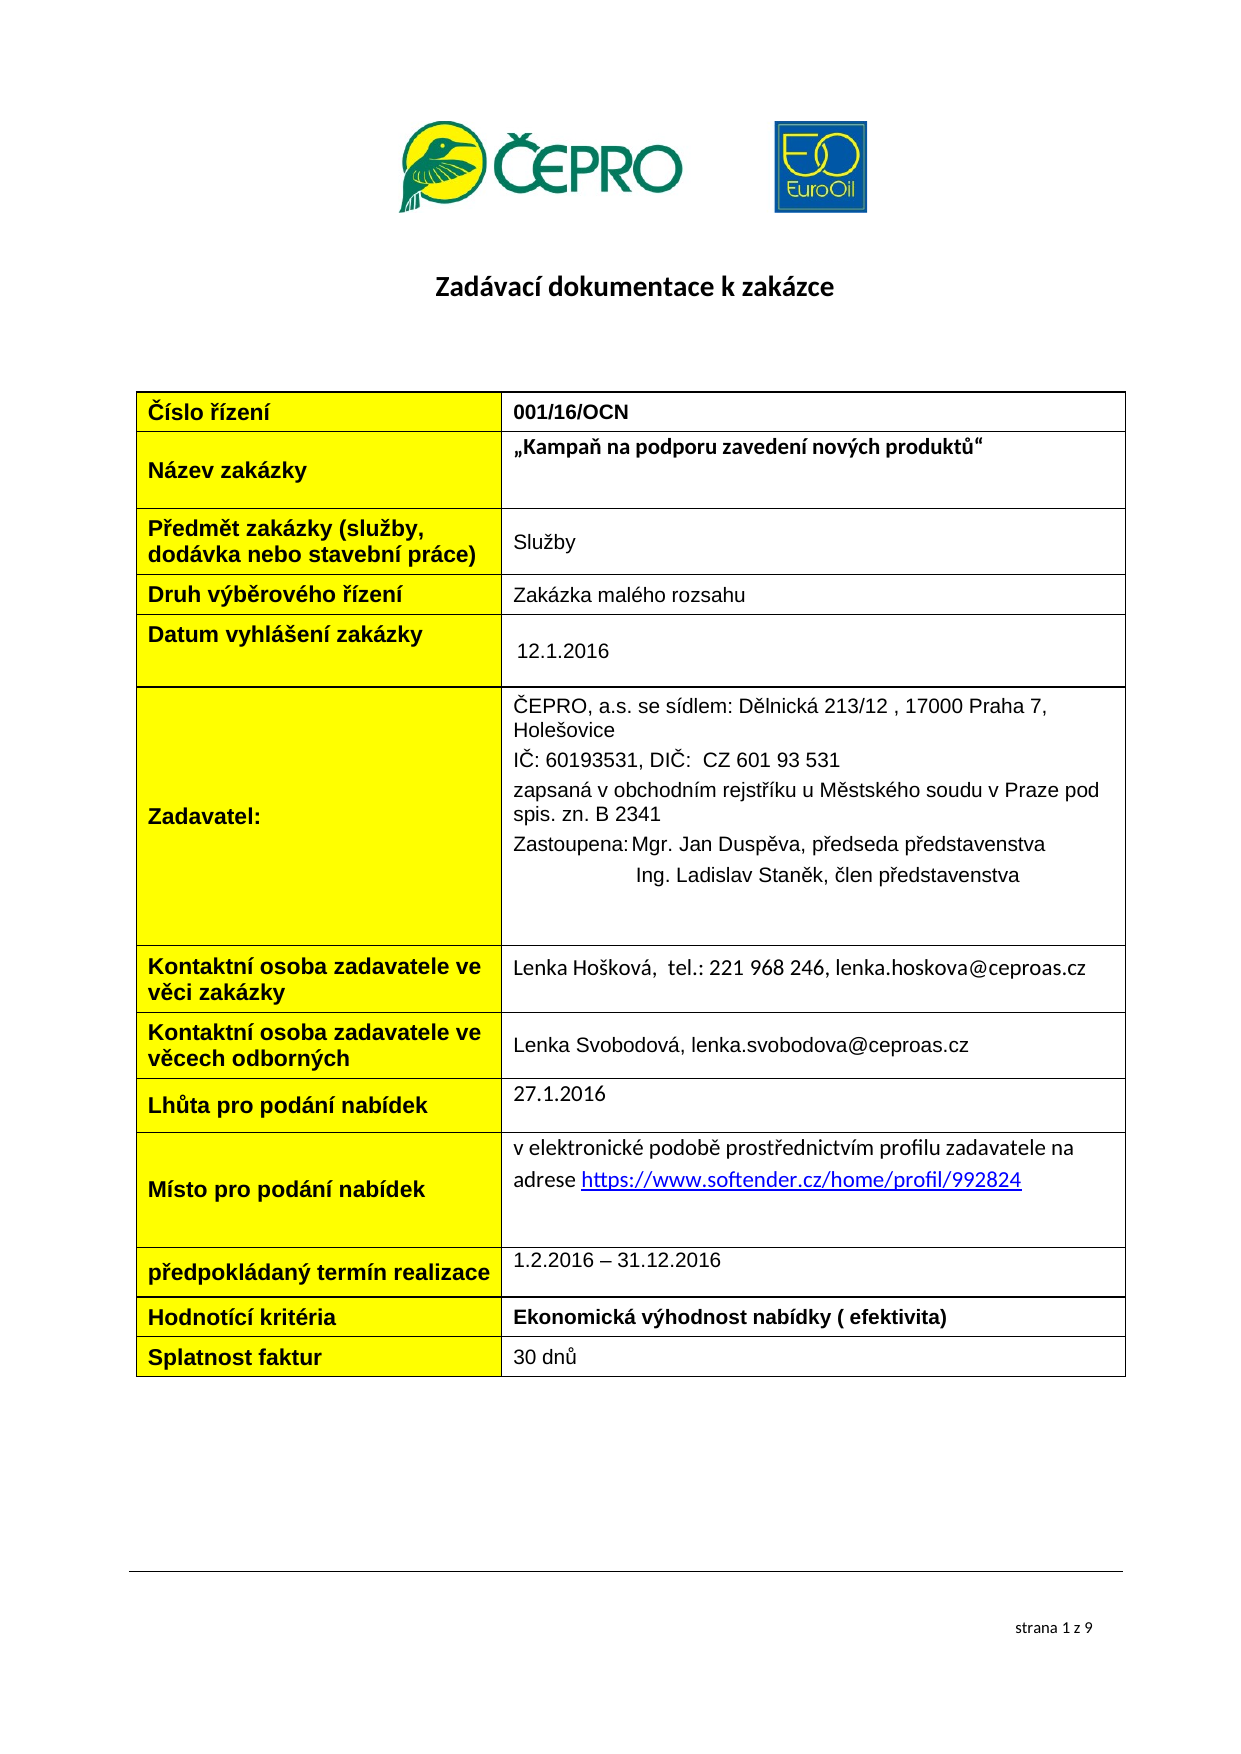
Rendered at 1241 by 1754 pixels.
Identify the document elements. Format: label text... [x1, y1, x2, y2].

table_cell 30 dnů [502, 1337, 1125, 1376]
table_cell Název zakázky [137, 432, 501, 508]
table_cell Předmět zakázky (služby, dodávka nebo stavební práce) [137, 509, 501, 574]
picture [398, 121, 868, 213]
table_cell 27.1.2016 [502, 1079, 1125, 1132]
table_cell 1.2.2016 – 31.12.2016 [502, 1248, 1125, 1296]
table_cell Lhůta pro podání nabídek [137, 1079, 501, 1132]
table_cell Místo pro podání nabídek [137, 1133, 501, 1247]
table_cell předpokládaný termín realizace [137, 1248, 501, 1296]
table_cell Zadavatel: [137, 688, 501, 945]
table_header Číslo řízení [137, 393, 501, 431]
table_cell „Kampaň na podporu zavedení nových produktů“ [502, 432, 1125, 508]
table_cell Lenka Hošková, tel.: 221 968 246, lenka.hoskova@ceproas.cz [502, 946, 1125, 1012]
table_cell Druh výběrového řízení [137, 575, 501, 614]
table_cell ČEPRO, a.s. se sídlem: Dělnická 213/12 , 17000 Praha 7, Holešovice IČ: 60193531, DIČ: CZ 601 93 531 zapsaná v obchodním rejstříku u Městského soudu v Praze pod spis. zn. B 2341 Zastoupena: Mgr. Jan Duspěva, předseda představenstva Ing. Ladislav Staněk, člen představenstva [502, 688, 1125, 945]
table_cell 12.1.2016 [502, 615, 1125, 686]
table_cell Kontaktní osoba zadavatele ve věcech odborných [137, 1013, 501, 1078]
table_cell Ekonomická výhodnost nabídky ( efektivita) [502, 1298, 1125, 1336]
table_header 001/16/OCN [502, 393, 1125, 431]
table_cell Služby [502, 509, 1125, 574]
table_cell Kontaktní osoba zadavatele ve věci zakázky [137, 946, 501, 1012]
table_cell Splatnost faktur [137, 1337, 501, 1376]
table_cell Datum vyhlášení zakázky [137, 615, 501, 686]
table_cell Lenka Svobodová, lenka.svobodova@ceproas.cz [502, 1013, 1125, 1078]
text Zadávací dokumentace k zakázce [148, 268, 1122, 303]
table_cell Hodnotící kritéria [137, 1298, 501, 1336]
table_cell Zakázka malého rozsahu [502, 575, 1125, 614]
table_cell v elektronické podobě prostřednictvím profilu zadavatele na adrese https://www.softender.cz/home/profil/992824 [502, 1133, 1125, 1247]
